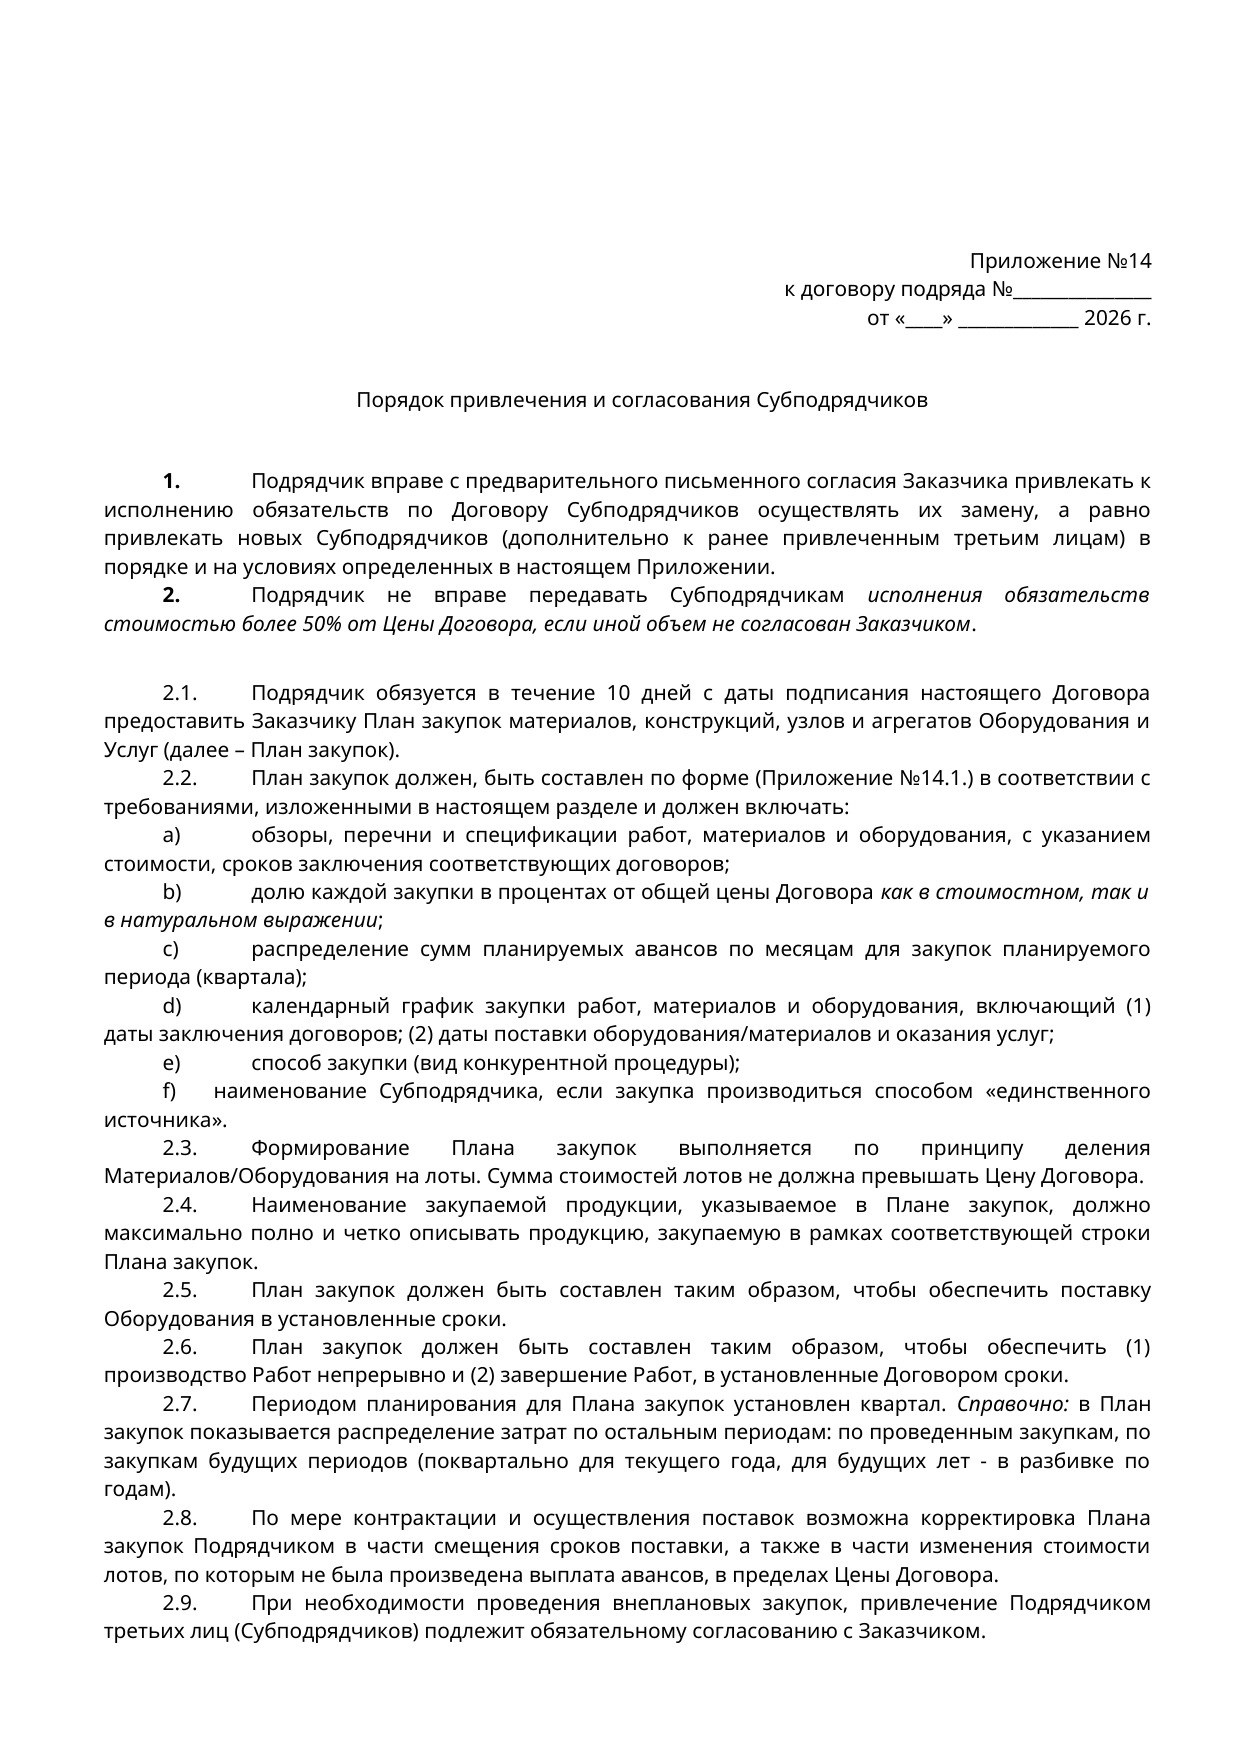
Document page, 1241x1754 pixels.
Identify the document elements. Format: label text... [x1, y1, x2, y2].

list распределение сумм планируемых авансов по месяцам для закупок планируемого периода (квартала); [103, 934, 1152, 991]
list Периодом планирования для Плана закупок установлен квартал. Справочно: в План закупок показывается распределение затрат по остальным периодам: по проведенным закупкам, по закупкам будущих периодов (поквартально для текущего года, для будущих лет - в разбивке по годам). [103, 1389, 1152, 1503]
list План закупок должен, быть составлен по форме (Приложение №14.1.) в соответствии с требованиями, изложенными в настоящем разделе и должен включать: [103, 763, 1152, 820]
list Наименование закупаемой продукции, указываемое в Плане закупок, должно максимально полно и четко описывать продукцию, закупаемую в рамках соответствующей строки Плана закупок. [103, 1190, 1152, 1275]
list Подрядчик обязуется в течение 10 дней с даты подписания настоящего Договора предоставить Заказчику План закупок материалов, конструкций, узлов и агрегатов Оборудования и Услуг (далее – План закупок). [103, 678, 1152, 763]
list План закупок должен быть составлен таким образом, чтобы обеспечить (1) производство Работ непрерывно и (2) завершение Работ, в установленные Договором сроки. [103, 1332, 1152, 1389]
list План закупок должен быть составлен таким образом, чтобы обеспечить поставку Оборудования в установленные сроки. [103, 1275, 1152, 1332]
text Порядок привлечения и согласования Субподрядчиков [133, 385, 1152, 413]
text Приложение №14 [103, 246, 1152, 274]
list обзоры, перечни и спецификации работ, материалов и оборудования, с указанием стоимости, сроков заключения соответствующих договоров; [103, 820, 1152, 877]
list При необходимости проведения внеплановых закупок, привлечение Подрядчиком третьих лиц (Субподрядчиков) подлежит обязательному согласованию с Заказчиком. [103, 1588, 1152, 1645]
list Формирование Плана закупок выполняется по принципу деления Материалов/Оборудования на лоты. Сумма стоимостей лотов не должна превышать Цену Договора. [103, 1133, 1152, 1190]
list Подрядчик не вправе передавать Субподрядчикам исполнения обязательств стоимостью более 50% от Цены Договора, если иной объем не согласован Заказчиком. [103, 580, 1152, 637]
text от «____» _____________ 2026 г. [103, 303, 1152, 331]
list календарный график закупки работ, материалов и оборудования, включающий (1) даты заключения договоров; (2) даты поставки оборудования/материалов и оказания услуг; [103, 991, 1152, 1048]
text к договору подряда №_______________ [103, 274, 1152, 303]
list наименование Субподрядчика, если закупка производиться способом «единственного источника». [103, 1076, 1152, 1133]
list По мере контрактации и осуществления поставок возможна корректировка Плана закупок Подрядчиком в части смещения сроков поставки, а также в части изменения стоимости лотов, по которым не была произведена выплата авансов, в пределах Цены Договора. [103, 1503, 1152, 1588]
list Подрядчик вправе с предварительного письменного согласия Заказчика привлекать к исполнению обязательств по Договору Субподрядчиков осуществлять их замену, а равно привлекать новых Субподрядчиков (дополнительно к ранее привлеченным третьим лицам) в порядке и на условиях определенных в настоящем Приложении. [103, 467, 1152, 580]
list долю каждой закупки в процентах от общей цены Договора как в стоимостном, так и в натуральном выражении; [103, 877, 1152, 934]
list способ закупки (вид конкурентной процедуры); [103, 1048, 1152, 1076]
